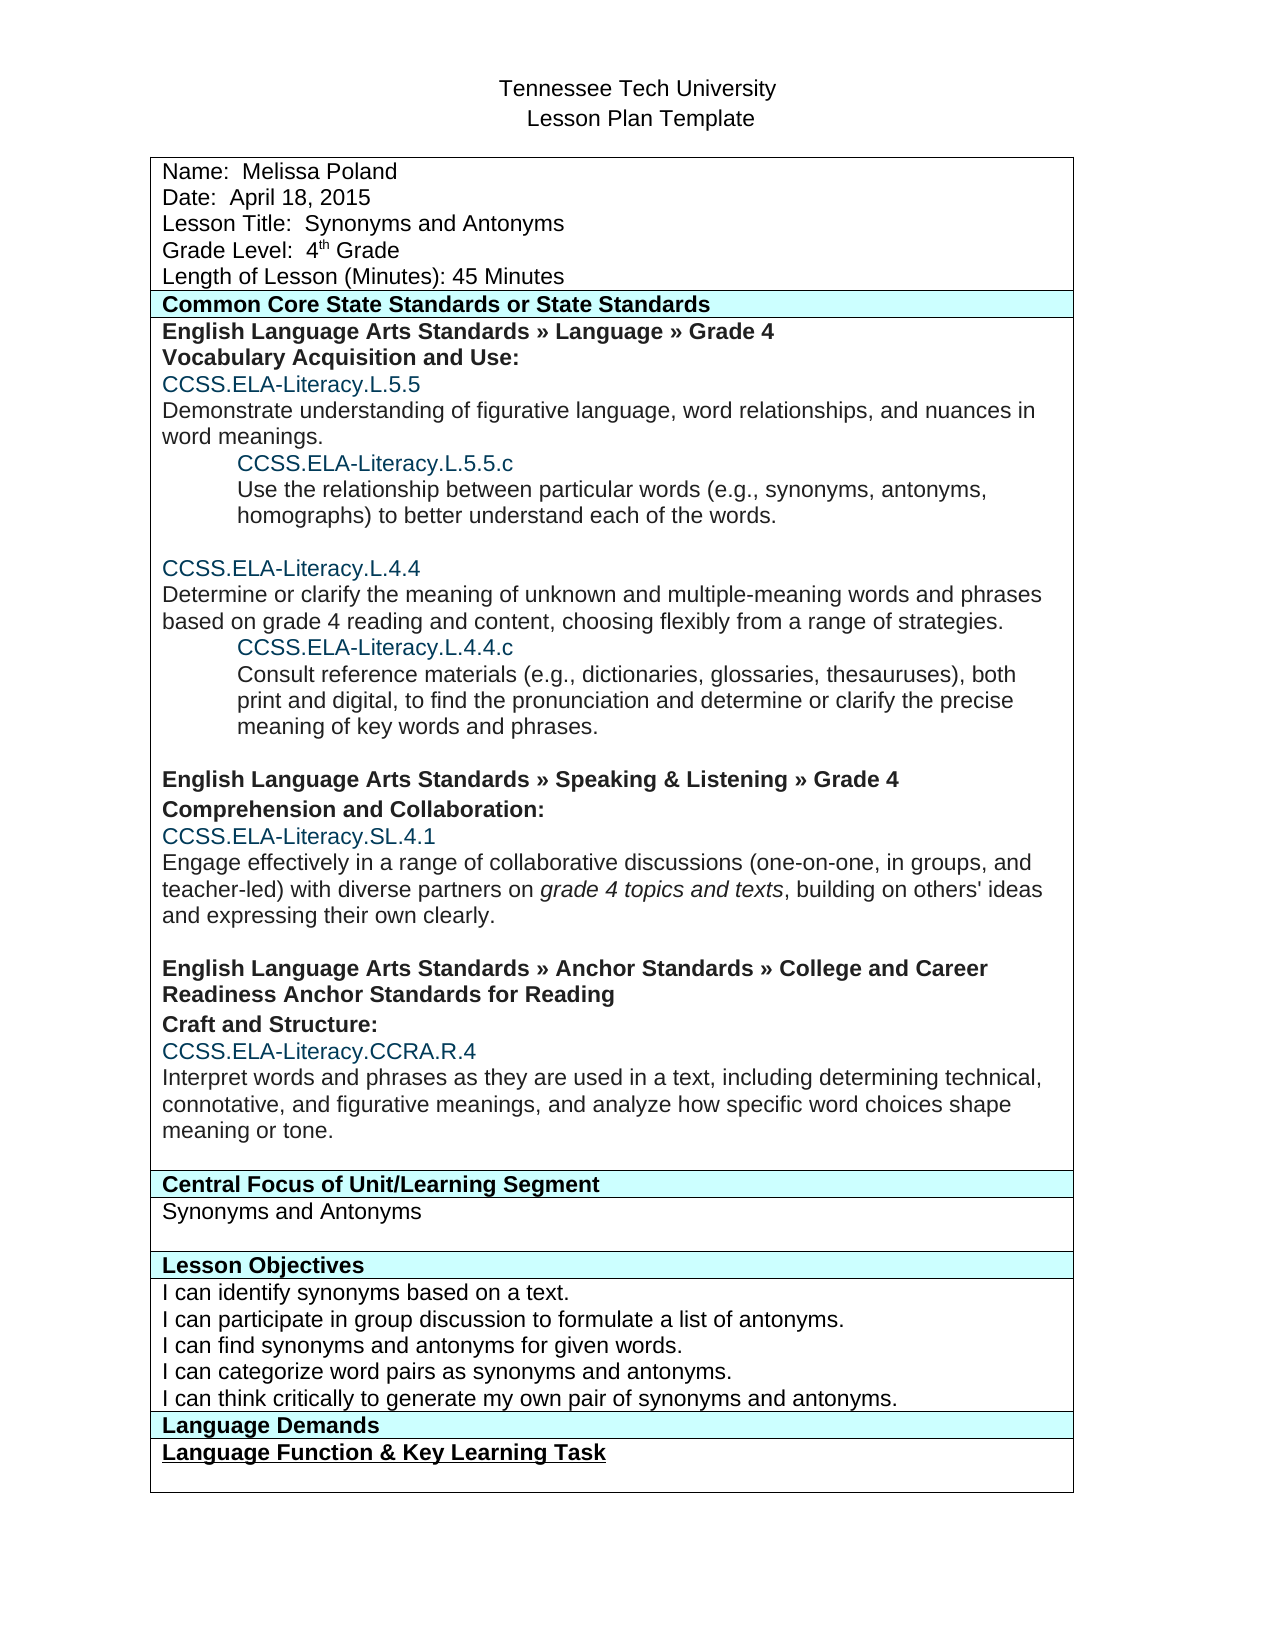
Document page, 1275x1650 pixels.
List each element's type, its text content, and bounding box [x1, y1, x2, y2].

table_cell Lesson Objectives [151, 1252, 1073, 1278]
table_cell I can identify synonyms based on a text. I can participate in group discussion to formulate a list of antonyms. I can find synonyms and antonyms for given words. I can categorize word pairs as synonyms and antonyms. I can think critically to generate my own pair of synonyms and antonyms. [151, 1279, 1073, 1411]
table_cell Language Demands [151, 1412, 1073, 1438]
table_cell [151, 1439, 1073, 1492]
table_cell English Language Arts Standards » Language » Grade 4 Vocabulary Acquisition and Use: CCSS.ELA-Literacy.L.5.5 Demonstrate understanding of figurative language, word relationships, and nuances in word meanings. CCSS.ELA-Literacy.L.5.5.c Use the relationship between particular words (e.g., synonyms, antonyms, homographs) to better understand each of the words. CCSS.ELA-Literacy.L.4.4 Determine or clarify the meaning of unknown and multiple-meaning words and phrases based on grade 4 reading and content, choosing flexibly from a range of strategies. CCSS.ELA-Literacy.L.4.4.c Consult reference materials (e.g., dictionaries, glossaries, thesauruses), both print and digital, to find the pronunciation and determine or clarify the precise meaning of key words and phrases. English Language Arts Standards » Speaking & Listening » Grade 4 Comprehension and Collaboration: CCSS.ELA-Literacy.SL.4.1 Engage effectively in a range of collaborative discussions (one-on-one, in groups, and teacher-led) with diverse partners on grade 4 topics and texts, building on others' ideas and expressing their own clearly. English Language Arts Standards » Anchor Standards » College and Career Readiness Anchor Standards for Reading Craft and Structure: CCSS.ELA-Literacy.CCRA.R.4 Interpret words and phrases as they are used in a text, including determining technical, connotative, and figurative meanings, and analyze how specific word choices shape meaning or tone. [151, 318, 1073, 1169]
table_cell Central Focus of Unit/Learning Segment [151, 1171, 1073, 1197]
table_cell Synonyms and Antonyms [151, 1198, 1073, 1251]
table_cell Common Core State Standards or State Standards [151, 291, 1073, 317]
table_header Name: Melissa Poland Date: April 18, 2015 Lesson Title: Synonyms and Antonyms Grade Level: 4th Grade Length of Lesson (Minutes): 45 Minutes [151, 158, 1073, 289]
